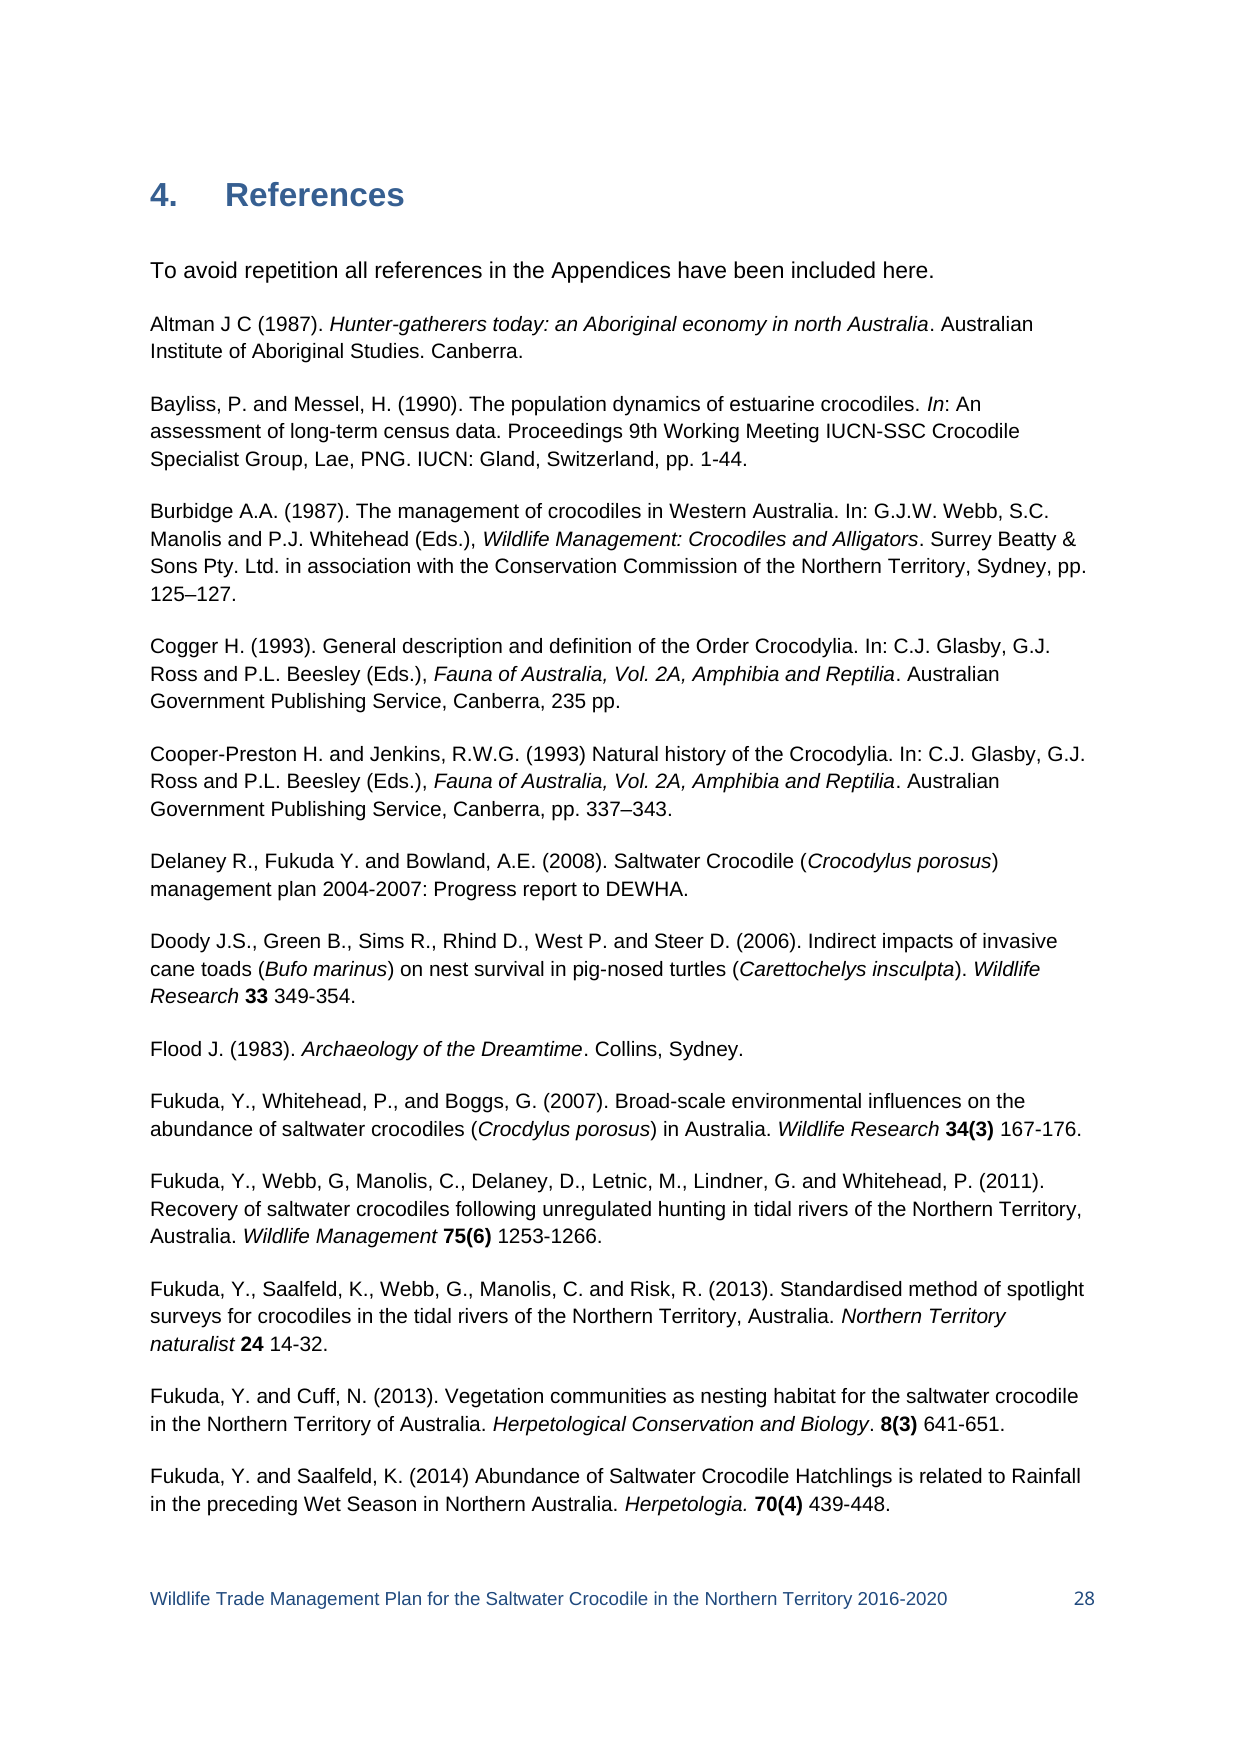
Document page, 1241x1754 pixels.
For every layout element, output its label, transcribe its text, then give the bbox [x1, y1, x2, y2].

text Flood J. (1983). Archaeology of the Dreamtime. Collins, Sydney. [150, 1037, 1090, 1061]
text Fukuda, Y., Webb, G, Manolis, C., Delaney, D., Letnic, M., Lindner, G. and Whitehead, P. (2011). Recovery of saltwater crocodiles following unregulated hunting in tidal rivers of the Northern Territory, Australia. Wildlife Management 75(6) 1253-1266. [150, 1169, 1090, 1248]
text Fukuda, Y., Whitehead, P., and Boggs, G. (2007). Broad-scale environmental influences on the abundance of saltwater crocodiles (Crocdylus porosus) in Australia. Wildlife Research 34(3) 167-176. [150, 1089, 1090, 1141]
text Cooper-Preston H. and Jenkins, R.W.G. (1993) Natural history of the Crocodylia. In: C.J. Glasby, G.J. Ross and P.L. Beesley (Eds.), Fauna of Australia, Vol. 2A, Amphibia and Reptilia. Australian Government Publishing Service, Canberra, pp. 337–343. [150, 742, 1090, 821]
text Bayliss, P. and Messel, H. (1990). The population dynamics of estuarine crocodiles. In: An assessment of long-term census data. Proceedings 9th Working Meeting IUCN-SSC Crocodile Specialist Group, Lae, PNG. IUCN: Gland, Switzerland, pp. 1-44. [150, 392, 1090, 471]
subtitle 4. References [150, 175, 1090, 213]
text Burbidge A.A. (1987). The management of crocodiles in Western Australia. In: G.J.W. Webb, S.C. Manolis and P.J. Whitehead (Eds.), Wildlife Management: Crocodiles and Alligators. Surrey Beatty & Sons Pty. Ltd. in association with the Conservation Commission of the Northern Territory, Sydney, pp. 125–127. [150, 499, 1090, 606]
text Doody J.S., Green B., Sims R., Rhind D., West P. and Steer D. (2006). Indirect impacts of invasive cane toads (Bufo marinus) on nest survival in pig-nosed turtles (Carettochelys insculpta). Wildlife Research 33 349-354. [150, 929, 1090, 1008]
text Fukuda, Y., Saalfeld, K., Webb, G., Manolis, C. and Risk, R. (2013). Standardised method of spotlight surveys for crocodiles in the tidal rivers of the Northern Territory, Australia. Northern Territory naturalist 24 14-32. [150, 1277, 1090, 1356]
text To avoid repetition all references in the Appendices have been included here. [150, 257, 1090, 283]
text Delaney R., Fukuda Y. and Bowland, A.E. (2008). Saltwater Crocodile (Crocodylus porosus) management plan 2004-2007: Progress report to DEWHA. [150, 849, 1090, 901]
text Altman J C (1987). Hunter-gatherers today: an Aboriginal economy in north Australia. Australian Institute of Aboriginal Studies. Canberra. [150, 312, 1090, 363]
text Cogger H. (1993). General description and definition of the Order Crocodylia. In: C.J. Glasby, G.J. Ross and P.L. Beesley (Eds.), Fauna of Australia, Vol. 2A, Amphibia and Reptilia. Australian Government Publishing Service, Canberra, 235 pp. [150, 634, 1090, 713]
text Fukuda, Y. and Saalfeld, K. (2014) Abundance of Saltwater Crocodile Hatchlings is related to Rainfall in the preceding Wet Season in Northern Australia. Herpetologia. 70(4) 439-448. [150, 1464, 1090, 1516]
text Fukuda, Y. and Cuff, N. (2013). Vegetation communities as nesting habitat for the saltwater crocodile in the Northern Territory of Australia. Herpetological Conservation and Biology. 8(3) 641-651. [150, 1384, 1090, 1436]
